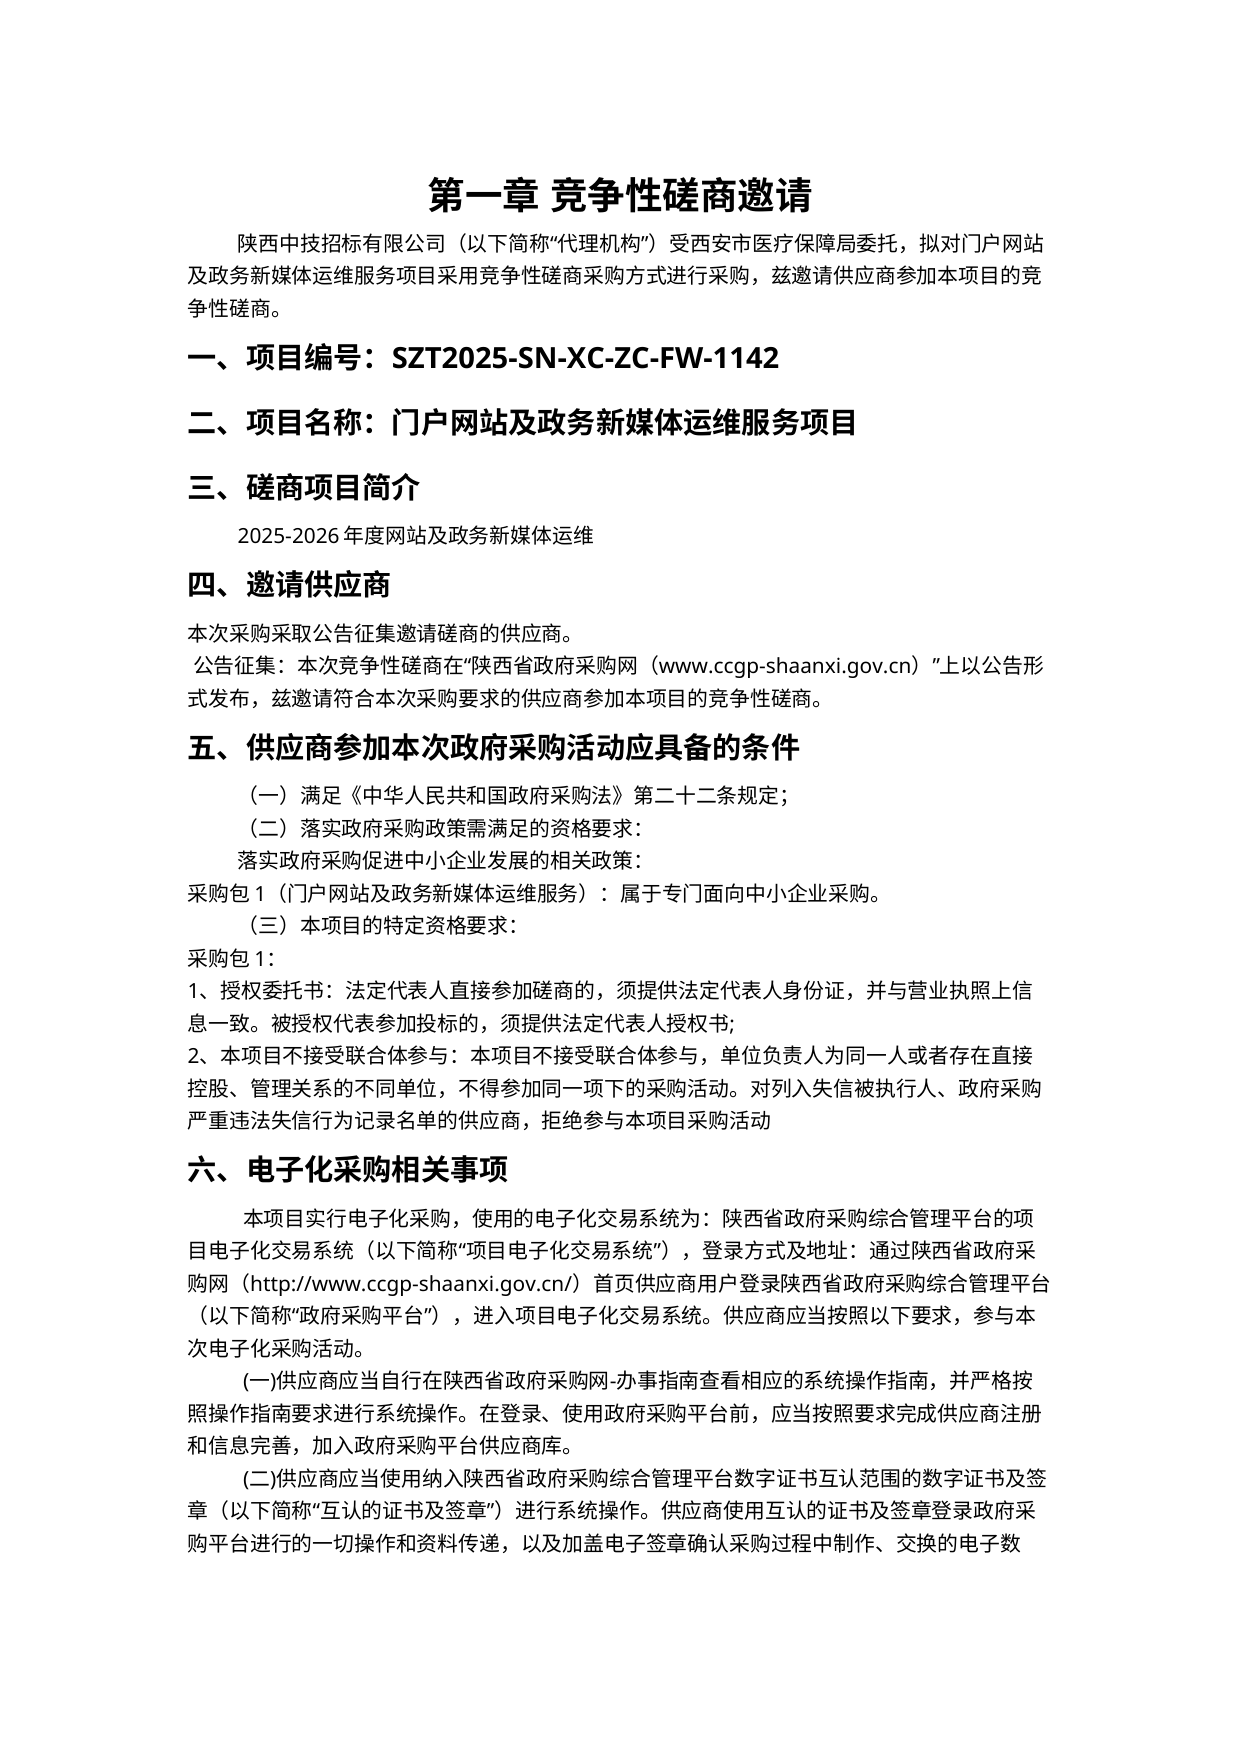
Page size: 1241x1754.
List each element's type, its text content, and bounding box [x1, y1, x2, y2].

text （二）落实政府采购政策需满足的资格要求： [187, 812, 1053, 844]
text 本次采购采取公告征集邀请磋商的供应商。 [187, 617, 1053, 649]
text 落实政府采购促进中小企业发展的相关政策： [187, 844, 1053, 877]
text 二、项目名称：门户网站及政务新媒体运维服务项目 [187, 389, 1053, 454]
text (一)供应商应当自行在陕西省政府采购网-办事指南查看相应的系统操作指南，并严格按照操作指南要求进行系统操作。在登录、使用政府采购平台前，应当按照要求完成供应商注册和信息完善，加入政府采购平台供应商库。 [187, 1364, 1053, 1462]
text 六、电子化采购相关事项 [187, 1137, 1053, 1202]
text 2、本项目不接受联合体参与：本项目不接受联合体参与，单位负责人为同一人或者存在直接控股、管理关系的不同单位，不得参加同一项下的采购活动。对列入失信被执行人、政府采购严重违法失信行为记录名单的供应商，拒绝参与本项目采购活动 [187, 1039, 1053, 1137]
text 1、授权委托书：法定代表人直接参加磋商的，须提供法定代表人身份证，并与营业执照上信息一致。被授权代表参加投标的，须提供法定代表人授权书; [187, 974, 1053, 1039]
text 公告征集：本次竞争性磋商在“陕西省政府采购网（www.ccgp-shaanxi.gov.cn）”上以公告形式发布，兹邀请符合本次采购要求的供应商参加本项目的竞争性磋商。 [187, 649, 1053, 714]
text 四、邀请供应商 [187, 552, 1053, 617]
text 五、供应商参加本次政府采购活动应具备的条件 [187, 714, 1053, 779]
text 第一章 竞争性磋商邀请 [187, 162, 1053, 227]
text （三）本项目的特定资格要求： [187, 909, 1053, 942]
text 采购包1： [187, 942, 1053, 974]
text 本项目实行电子化采购，使用的电子化交易系统为：陕西省政府采购综合管理平台的项目电子化交易系统（以下简称“项目电子化交易系统”），登录方式及地址：通过陕西省政府采购网（http://www.ccgp-shaanxi.gov.cn/）首页供应商用户登录陕西省政府采购综合管理平台（以下简称“政府采购平台”），进入项目电子化交易系统。供应商应当按照以下要求，参与本次电子化采购活动。 [187, 1202, 1053, 1364]
text 采购包1（门户网站及政务新媒体运维服务）：属于专门面向中小企业采购。 [187, 877, 1053, 909]
text （一）满足《中华人民共和国政府采购法》第二十二条规定； [187, 779, 1053, 812]
text 三、磋商项目简介 [187, 454, 1053, 519]
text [187, 1462, 1053, 1559]
text 陕西中技招标有限公司（以下简称“代理机构”）受西安市医疗保障局委托，拟对门户网站及政务新媒体运维服务项目采用竞争性磋商采购方式进行采购，兹邀请供应商参加本项目的竞争性磋商。 [187, 227, 1053, 324]
text 一、项目编号：SZT2025-SN-XC-ZC-FW-1142 [187, 324, 1053, 389]
text 2025-2026年度网站及政务新媒体运维 [187, 519, 1053, 552]
